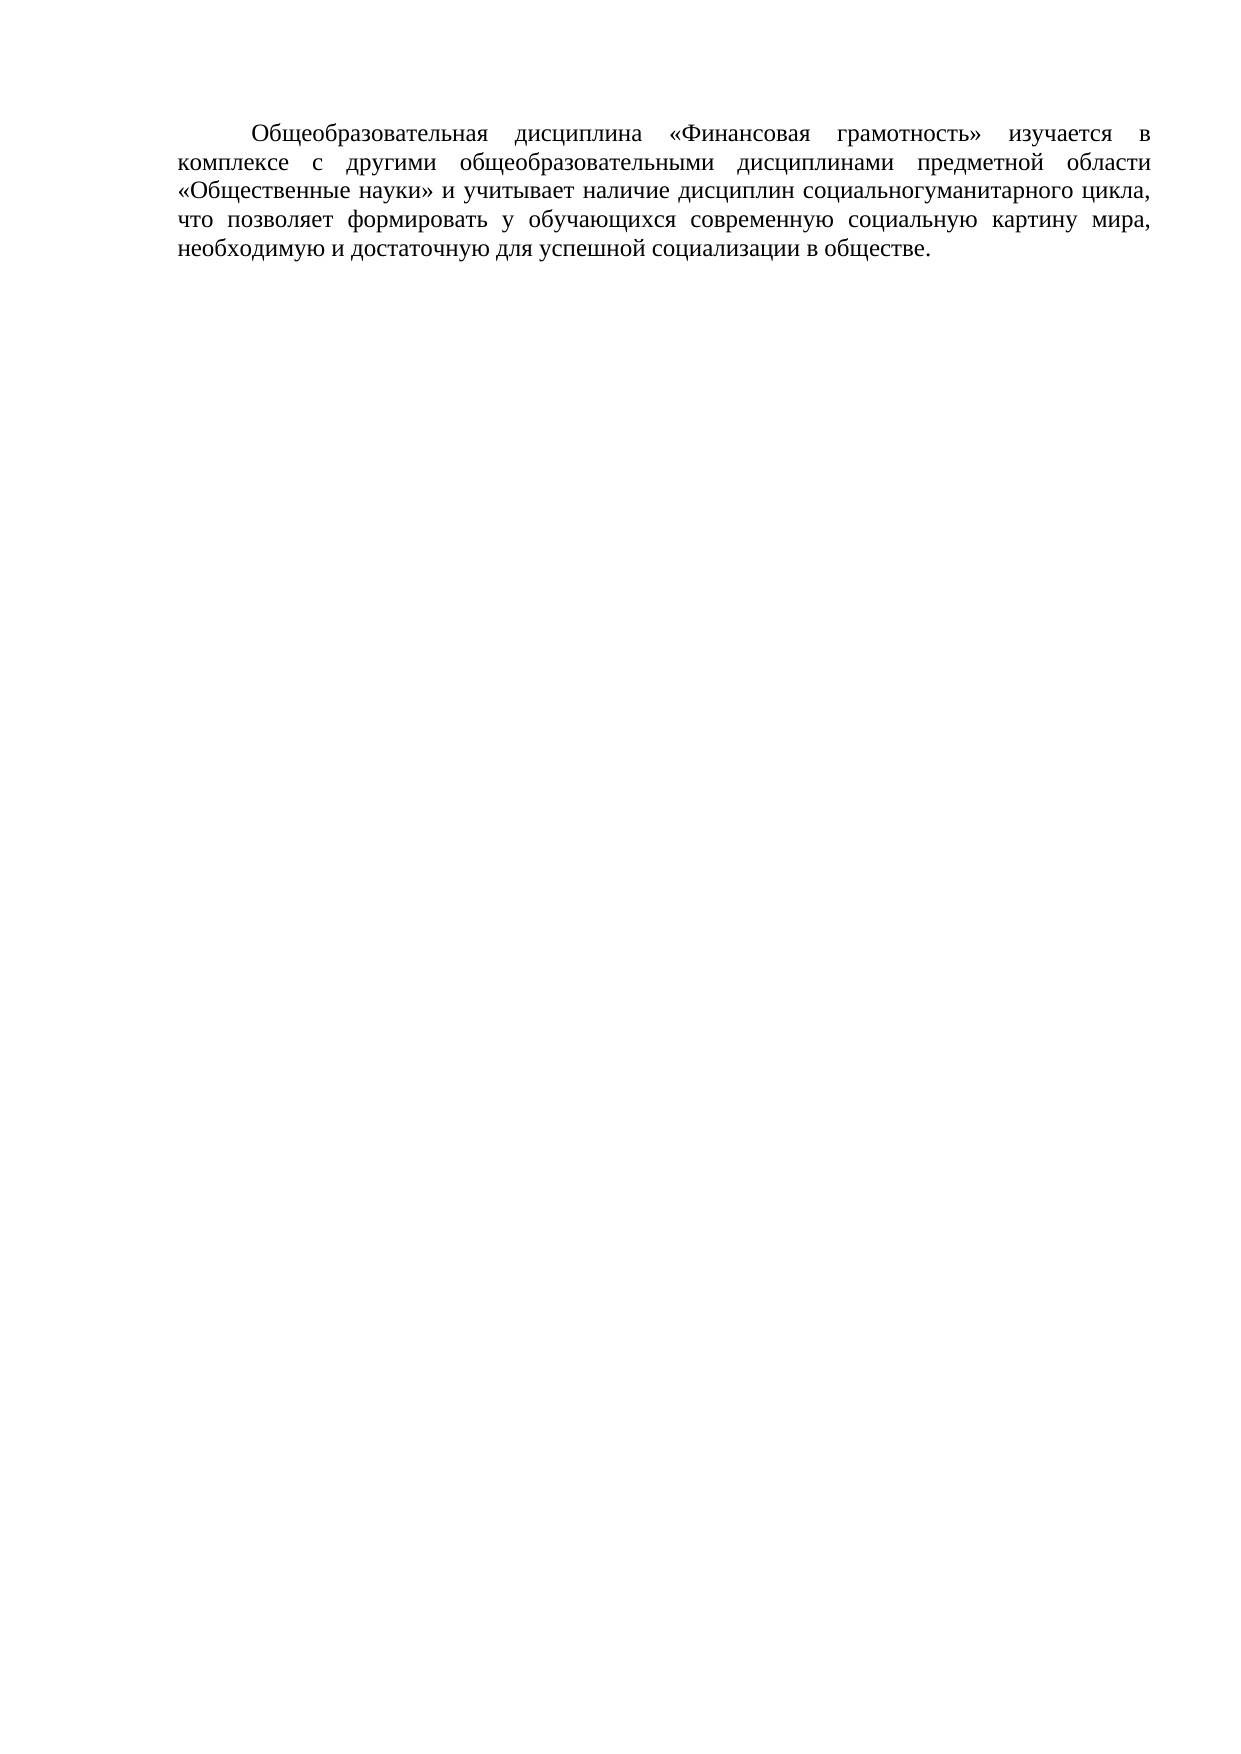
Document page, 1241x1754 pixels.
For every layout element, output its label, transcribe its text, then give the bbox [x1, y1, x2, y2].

text Общеобразовательная дисциплина «Финансовая грамотность» изучается в комплексе с другими общеобразовательными дисциплинами предметной области «Общественные науки» и учитывает наличие дисциплин социальногуманитарного цикла, что позволяет формировать у обучающихся современную социальную картину мира, необходимую и достаточную для успешной социализации в обществе. [177, 118, 1152, 262]
